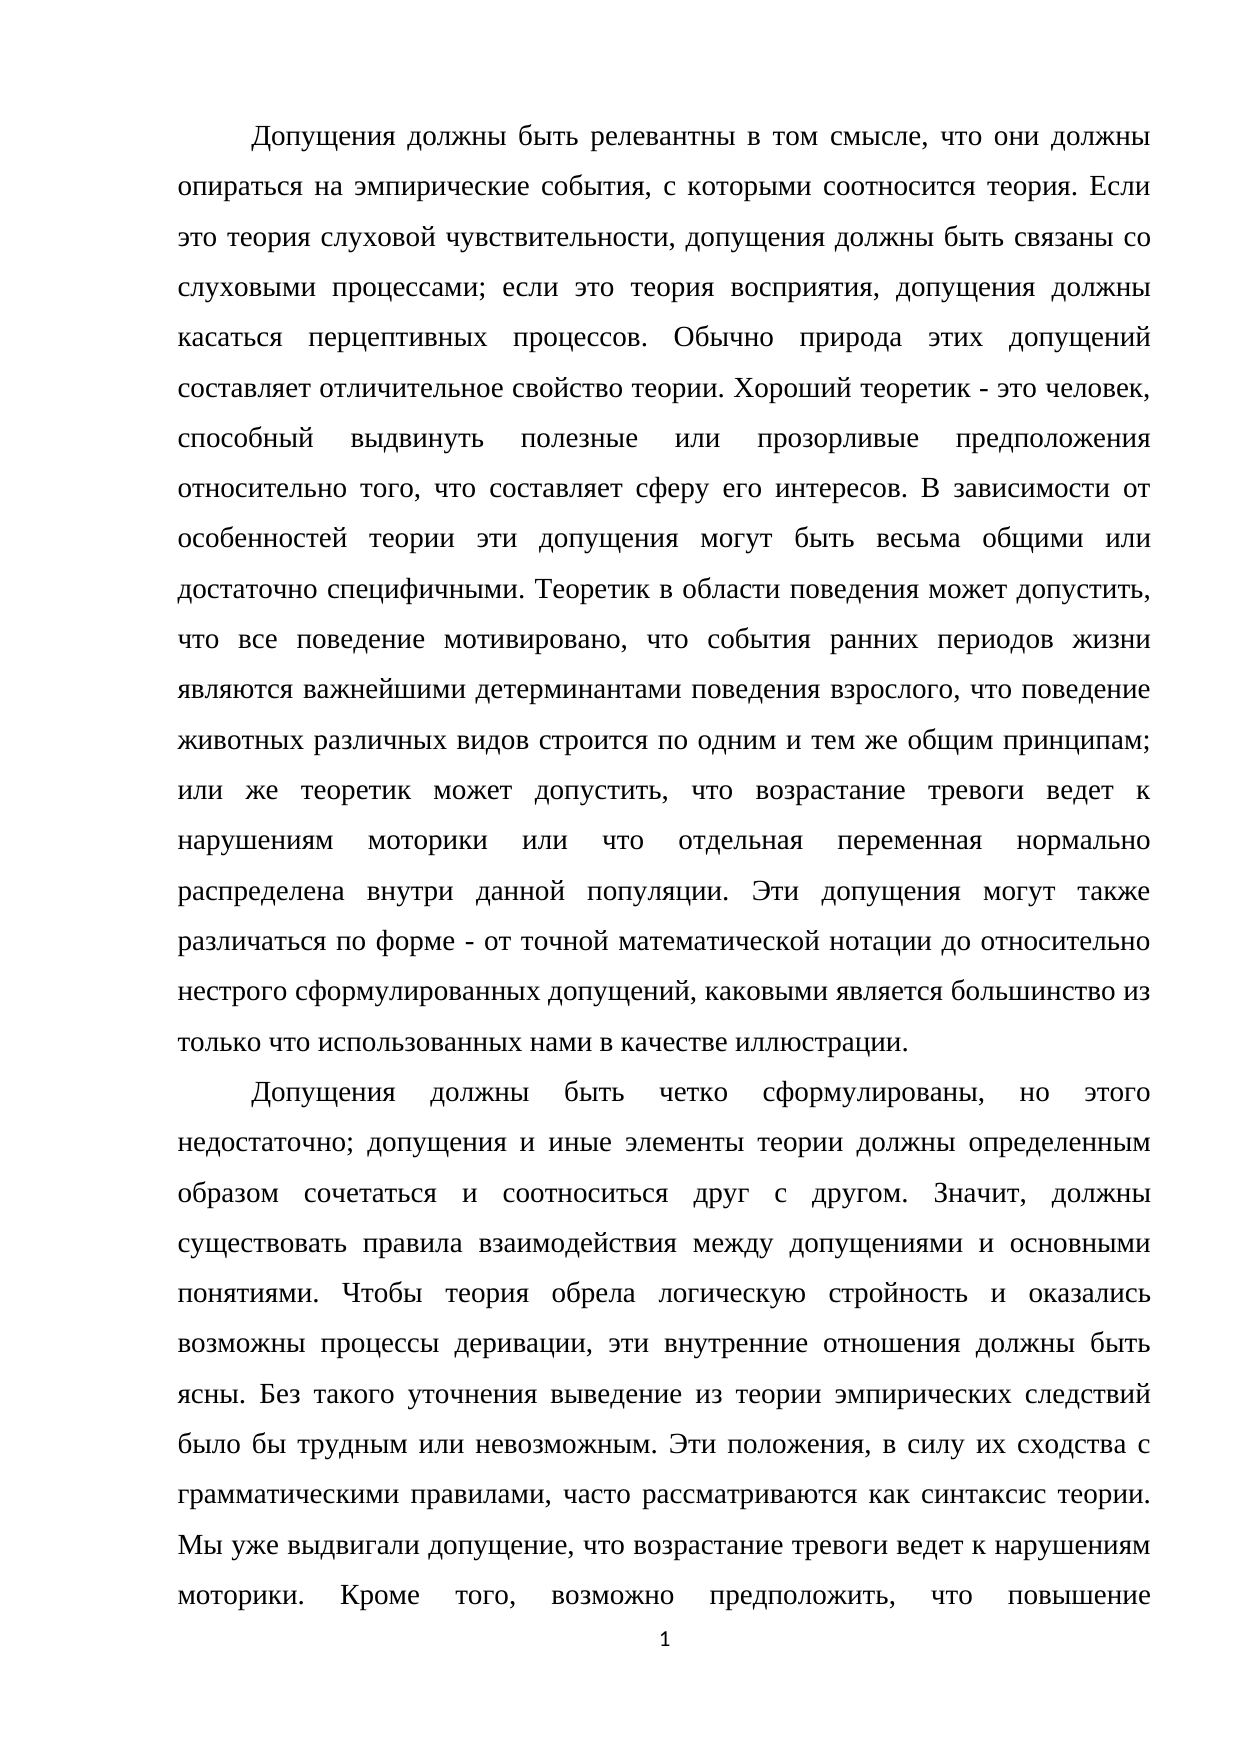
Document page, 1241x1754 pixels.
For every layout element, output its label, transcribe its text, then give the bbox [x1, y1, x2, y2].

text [177, 1074, 1152, 1611]
text Допущения должны быть релевантны в том смысле, что они должны опираться на эмпирические события, с которыми соотносится теория. Если это теория слуховой чувствительности, допущения должны быть связаны со слуховыми процессами; если это теория восприятия, допущения должны касаться перцептивных процессов. Обычно природа этих допущений составляет отличительное свойство теории. Хороший теоретик - это человек, способный выдвинуть полезные или прозорливые предположения относительно того, что составляет сферу его интересов. В зависимости от особенностей теории эти допущения могут быть весьма общими или достаточно специфичными. Теоретик в области поведения может допустить, что все поведение мотивировано, что события ранних периодов жизни являются важнейшими детерминантами поведения взрослого, что поведение животных различных видов строится по одним и тем же общим принципам; или же теоретик может допустить, что возрастание тревоги ведет к нарушениям моторики или что отдельная переменная нормально распределена внутри данной популяции. Эти допущения могут также различаться по форме - от точной математической нотации до относительно нестрого сформулированных допущений, каковыми является большинство из только что использованных нами в качестве иллюстрации. [177, 118, 1152, 1057]
